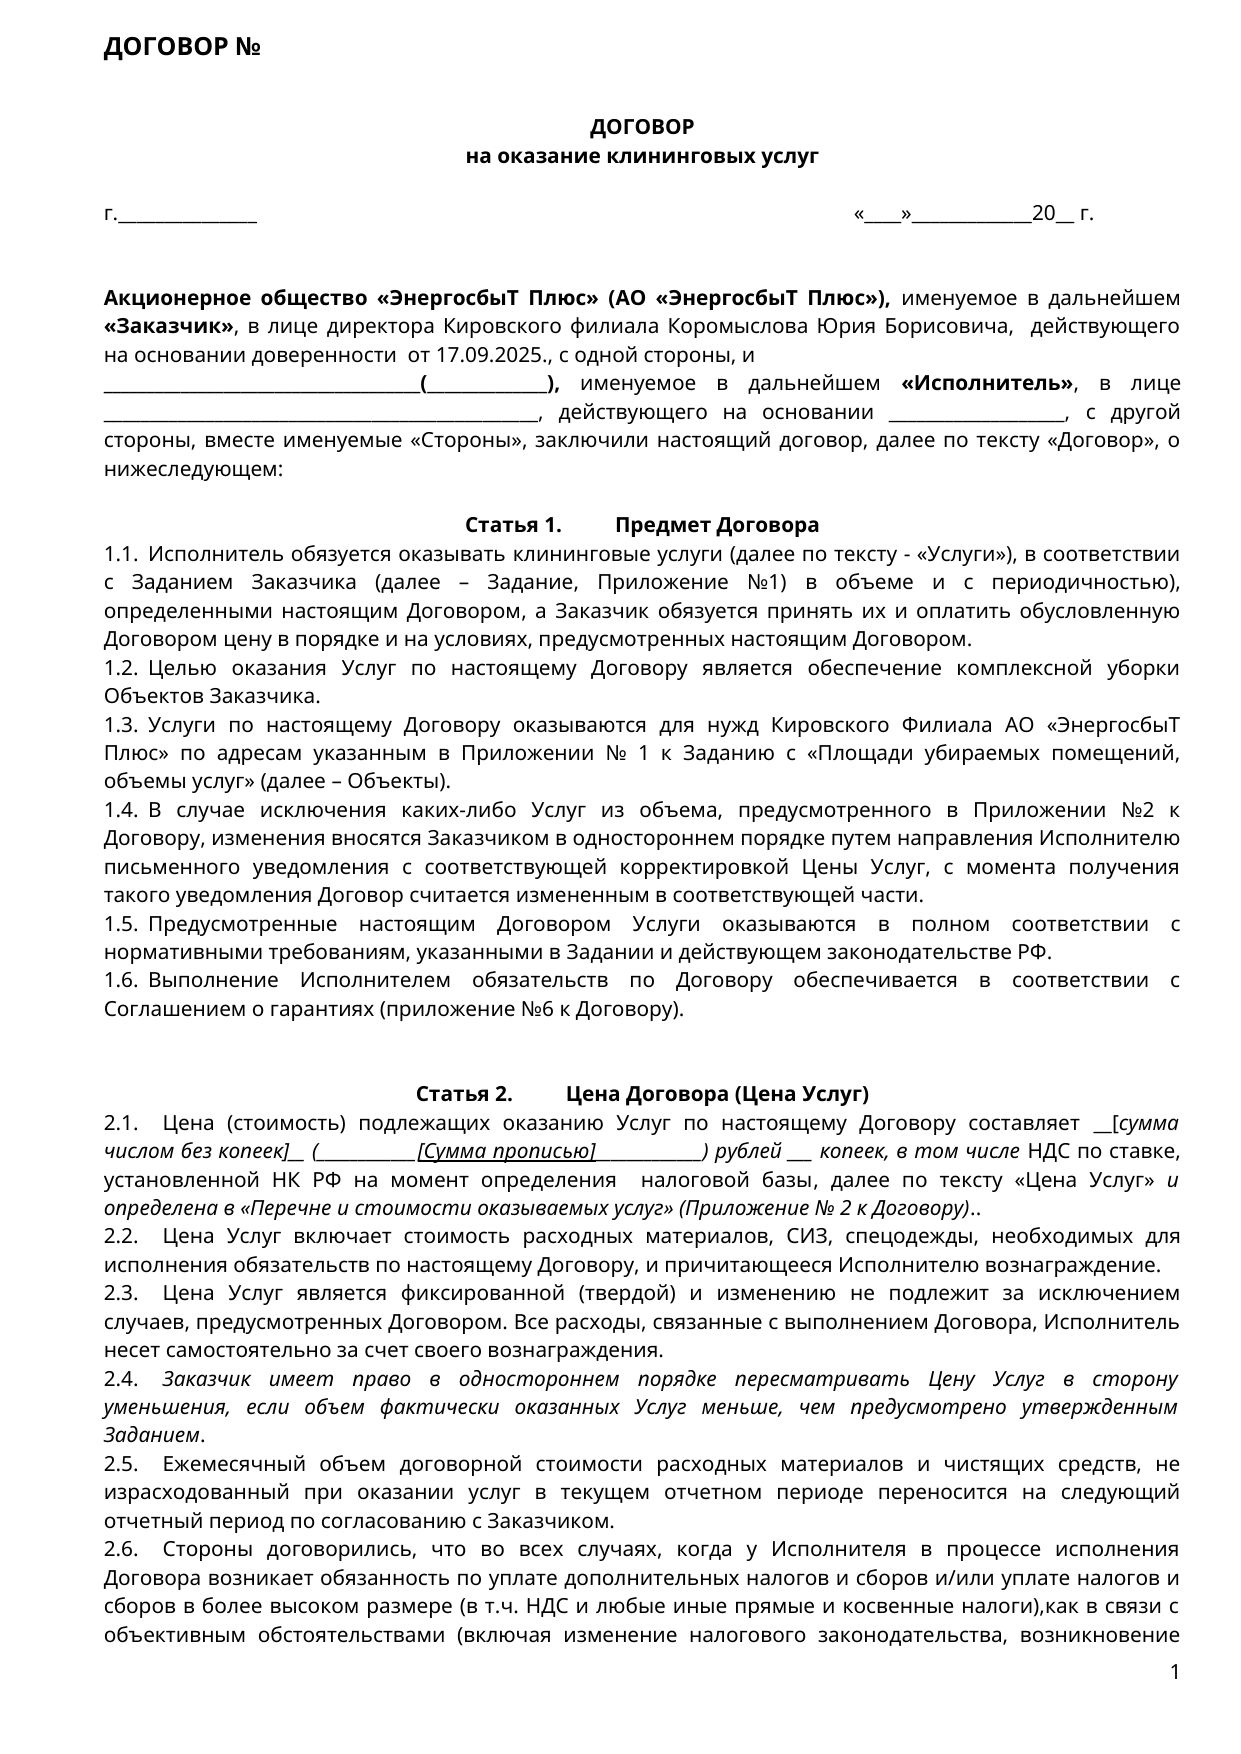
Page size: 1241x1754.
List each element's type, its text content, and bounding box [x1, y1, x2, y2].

list Заказчик имеет право в одностороннем порядке пересматривать Цену Услуг в сторону уменьшения, если объем фактически оказанных Услуг меньше, чем предусмотрено утвержденным Заданием. [103, 1364, 1181, 1449]
list Целью оказания Услуг по настоящему Договору является обеспечение комплексной уборки Объектов Заказчика. [103, 653, 1181, 710]
text на оказание клининговых услуг [103, 141, 1181, 169]
list Услуги по настоящему Договору оказываются для нужд Кировского Филиала АО «ЭнергосбыТ Плюс» по адресам указанным в Приложении № 1 к Заданию с «Площади убираемых помещений, объемы услуг» (далее – Объекты). [103, 710, 1181, 795]
text Акционерное общество «ЭнергосбыТ Плюс» (АО «ЭнергосбыТ Плюс»), именуемое в дальнейшем «Заказчик», в лице директора Кировского филиала Коромыслова Юрия Борисовича, действующего на основании доверенности от 17.09.2025., с одной стороны, и [103, 283, 1181, 368]
list Предусмотренные настоящим Договором Услуги оказываются в полном соответствии с нормативными требованиям, указанными в Задании и действующем законодательстве РФ. [103, 909, 1181, 966]
subtitle Предмет Договора [103, 511, 1181, 539]
list Цена (стоимость) подлежащих оказанию Услуг по настоящему Договору составляет __[сумма числом без копеек]__ (____________[Сумма прописью]_____________) рублей ___ копеек, в том числе НДС по ставке, установленной НК РФ на момент определения налоговой базы, далее по тексту «Цена Услуг» и определена в «Перечне и стоимости оказываемых услуг» (Приложение № 2 к Договору).. [103, 1108, 1181, 1222]
text ДОГОВОР [103, 112, 1181, 141]
list В случае исключения каких-либо Услуг из объема, предусмотренного в Приложении №2 к Договору, изменения вносятся Заказчиком в одностороннем порядке путем направления Исполнителю письменного уведомления с соответствующей корректировкой Цены Услуг, с момента получения такого уведомления Договор считается измененным в соответствующей части. [103, 795, 1181, 909]
text г._______________ «____»_____________20__ г. [103, 198, 1181, 226]
text _____________________________________(______________), именуемое в дальнейшем «Исполнитель», в лице _______________________________________________, действующего на основании ___________________, с другой стороны, вместе именуемые «Стороны», заключили настоящий договор, далее по тексту «Договор», о нижеследующем: [103, 368, 1181, 482]
list Выполнение Исполнителем обязательств по Договору обеспечивается в соответствии с Соглашением о гарантиях (приложение №6 к Договору). [103, 966, 1181, 1022]
list Цена Услуг является фиксированной (твердой) и изменению не подлежит за исключением случаев, предусмотренных Договором. Все расходы, связанные с выполнением Договора, Исполнитель несет самостоятельно за счет своего вознаграждения. [103, 1278, 1181, 1364]
list Исполнитель обязуется оказывать клининговые услуги (далее по тексту - «Услуги»), в соответствии с Заданием Заказчика (далее – Задание, Приложение №1) в объеме и с периодичностью), определенными настоящим Договором, а Заказчик обязуется принять их и оплатить обусловленную Договором цену в порядке и на условиях, предусмотренных настоящим Договором. [103, 539, 1181, 653]
list Ежемесячный объем договорной стоимости расходных материалов и чистящих средств, не израсходованный при оказании услуг в текущем отчетном периоде переносится на следующий отчетный период по согласованию с Заказчиком. [103, 1449, 1181, 1534]
list Цена Услуг включает стоимость расходных материалов, СИЗ, спецодежды, необходимых для исполнения обязательств по настоящему Договору, и причитающееся Исполнителю вознаграждение. [103, 1222, 1181, 1278]
subtitle Цена Договора (Цена Услуг) [103, 1079, 1181, 1108]
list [103, 1534, 1181, 1648]
